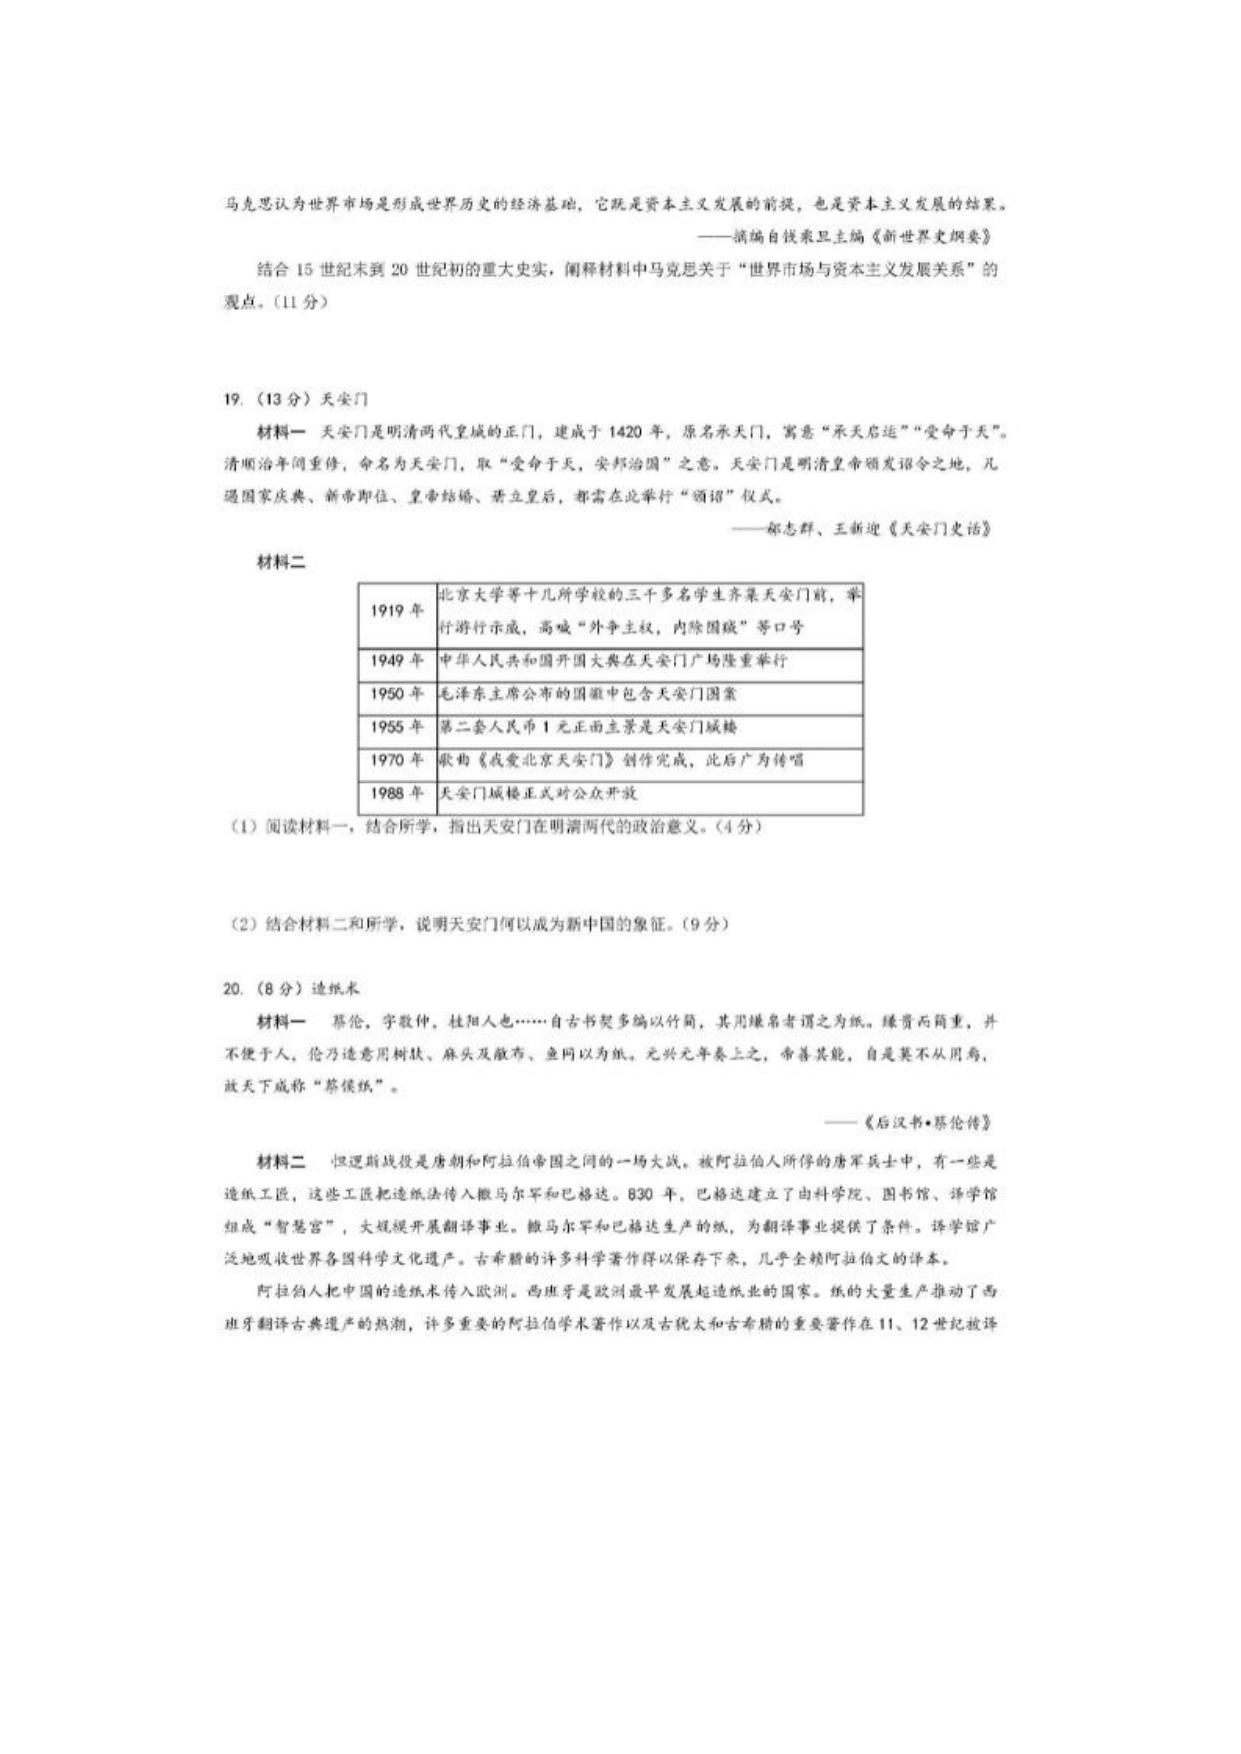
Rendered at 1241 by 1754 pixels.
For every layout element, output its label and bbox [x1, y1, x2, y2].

picture [205, 162, 1035, 1373]
